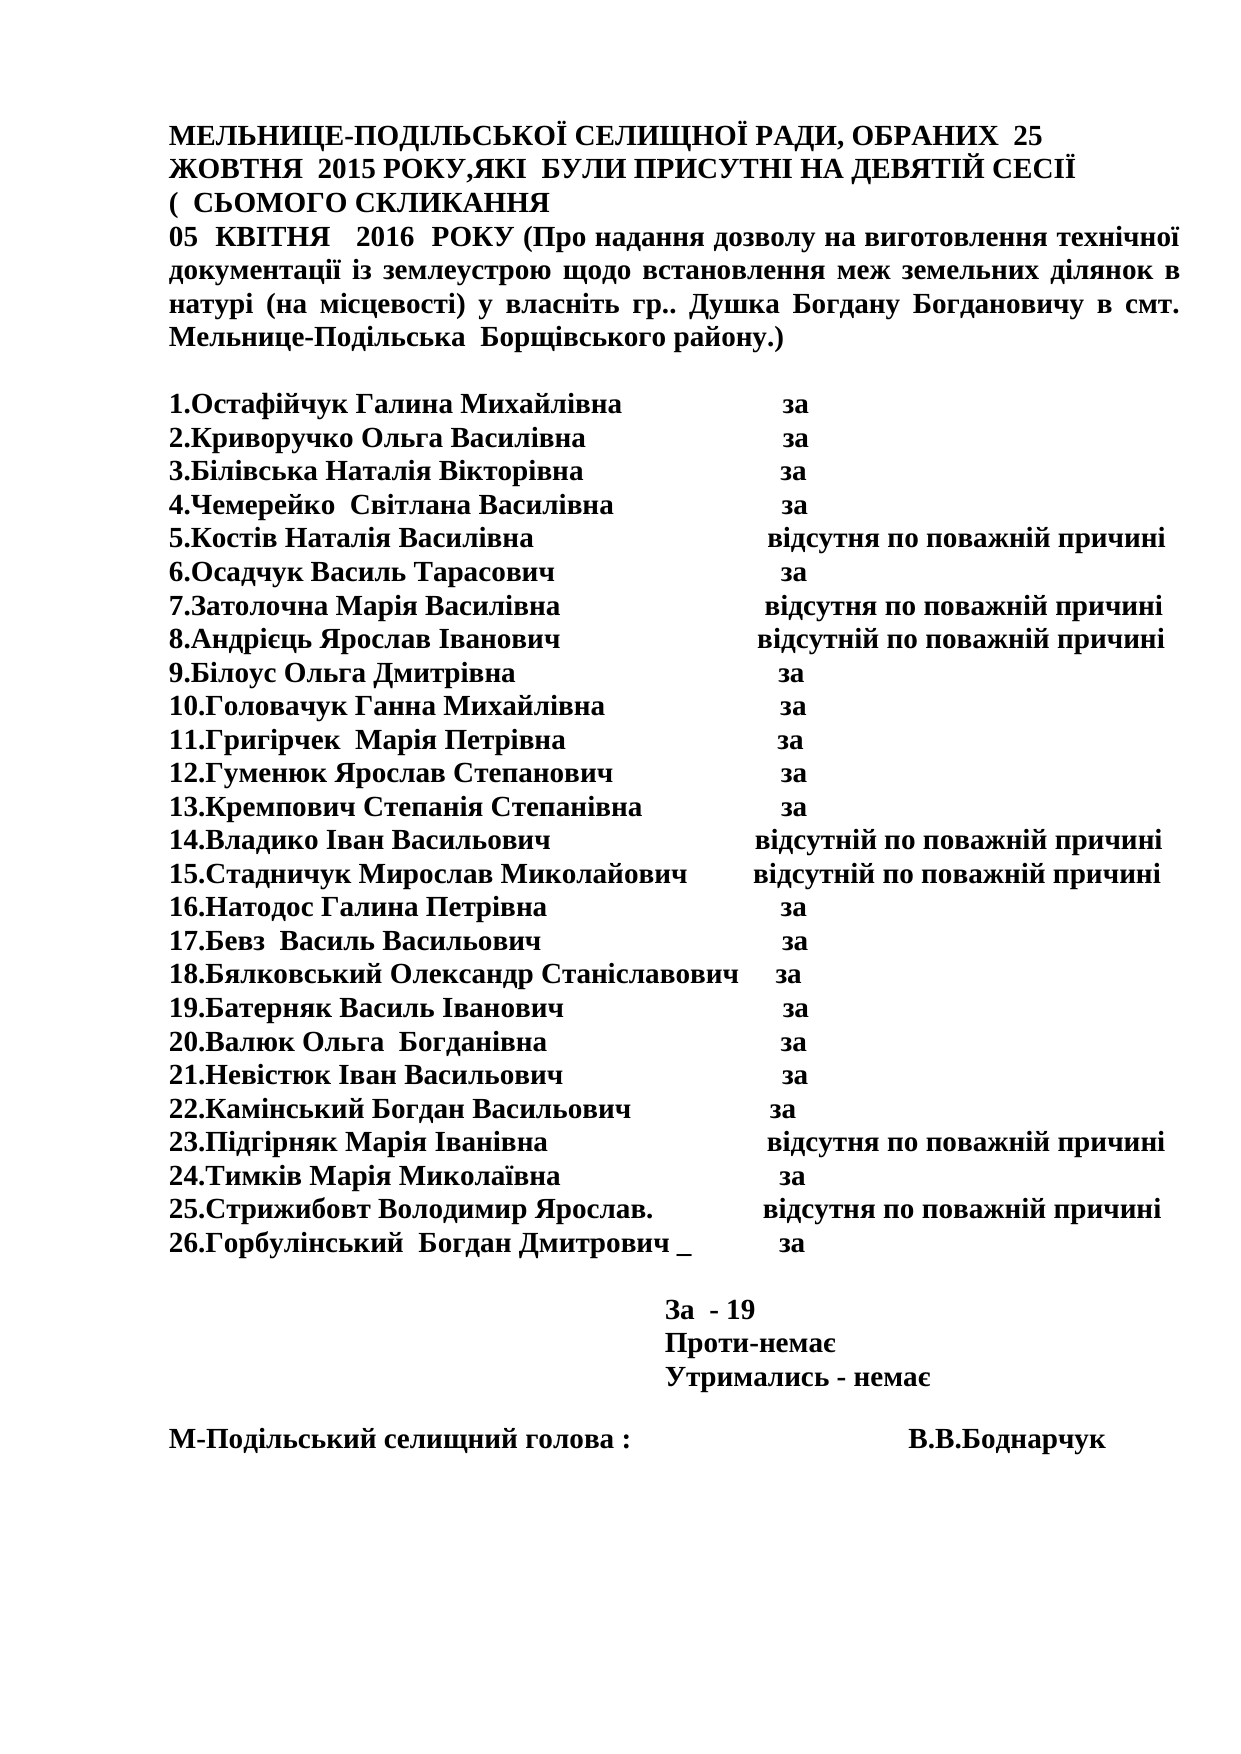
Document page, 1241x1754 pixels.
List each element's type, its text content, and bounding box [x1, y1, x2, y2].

text 26.Горбулінський Богдан Дмитрович _ за [169, 1225, 1181, 1258]
text 16.Натодос Галина Петрівна за [169, 889, 1181, 923]
text 11.Григірчек Марія Петрівна за [169, 722, 1181, 755]
text 8.Андрієць Ярослав Іванович відсутній по поважній причині [169, 621, 1181, 655]
text 21.Невістюк Іван Васильович за [169, 1057, 1181, 1091]
text 3.Білівська Наталія Вікторівна за [169, 453, 1181, 487]
text 15.Стадничук Мирослав Миколайович відсутній по поважній причині [169, 856, 1181, 889]
text 5.Костів Наталія Василівна відсутня по поважній причині [169, 521, 1181, 554]
text 9.Білоус Ольга Дмитрівна за [169, 655, 1181, 688]
text М-Подільський селищний голова : В.В.Боднарчук [169, 1421, 1181, 1455]
text 7.Затолочна Марія Василівна відсутня по поважній причині [169, 588, 1181, 621]
text 05 КВІТНЯ 2016 РОКУ (Про надання дозволу на виготовлення технічної документації із землеустрою щодо встановлення меж земельних ділянок в натурі (на місцевості) у власніть гр.. Душка Богдану Богдановичу в смт. Мельнице-Подільська Борщівського району.) [169, 219, 1181, 353]
text Утримались - немає [169, 1359, 1181, 1393]
text За - 19 [169, 1292, 1181, 1326]
text 6.Осадчук Василь Тарасович за [169, 554, 1181, 588]
text 23.Підгірняк Марія Іванівна відсутня по поважній причині [169, 1124, 1181, 1158]
text 19.Батерняк Василь Іванович за [169, 990, 1181, 1024]
text 22.Камінський Богдан Васильович за [169, 1091, 1181, 1124]
text Проти-немає [169, 1326, 1181, 1359]
text 17.Бевз Василь Васильович за [169, 923, 1181, 957]
text 1.Остафійчук Галина Михайлівна за [169, 386, 1181, 420]
text 4.Чемерейко Світлана Василівна за [169, 487, 1181, 521]
text 10.Головачук Ганна Михайлівна за [169, 688, 1181, 722]
text 20.Валюк Ольга Богданівна за [169, 1024, 1181, 1057]
text 12.Гуменюк Ярослав Степанович за [169, 755, 1181, 789]
text 13.Кремпович Степанія Степанівна за [169, 789, 1181, 822]
text 24.Тимків Марія Миколаївна за [169, 1158, 1181, 1191]
text 14.Владико Іван Васильович відсутній по поважній причині [169, 822, 1181, 856]
text 25.Стрижибовт Володимир Ярослав. відсутня по поважній причині [169, 1191, 1181, 1225]
text МЕЛЬНИЦЕ-ПОДІЛЬСЬКОЇ СЕЛИЩНОЇ РАДИ, ОБРАНИХ 25 ЖОВТНЯ 2015 РОКУ,ЯКІ БУЛИ ПРИСУТНІ НА ДЕВЯТІЙ СЕСІЇ ( СЬОМОГО СКЛИКАННЯ [169, 118, 1181, 219]
text 2.Криворучко Ольга Василівна за [169, 420, 1181, 453]
text 18.Бялковський Олександр Станіславович за [169, 957, 1181, 990]
